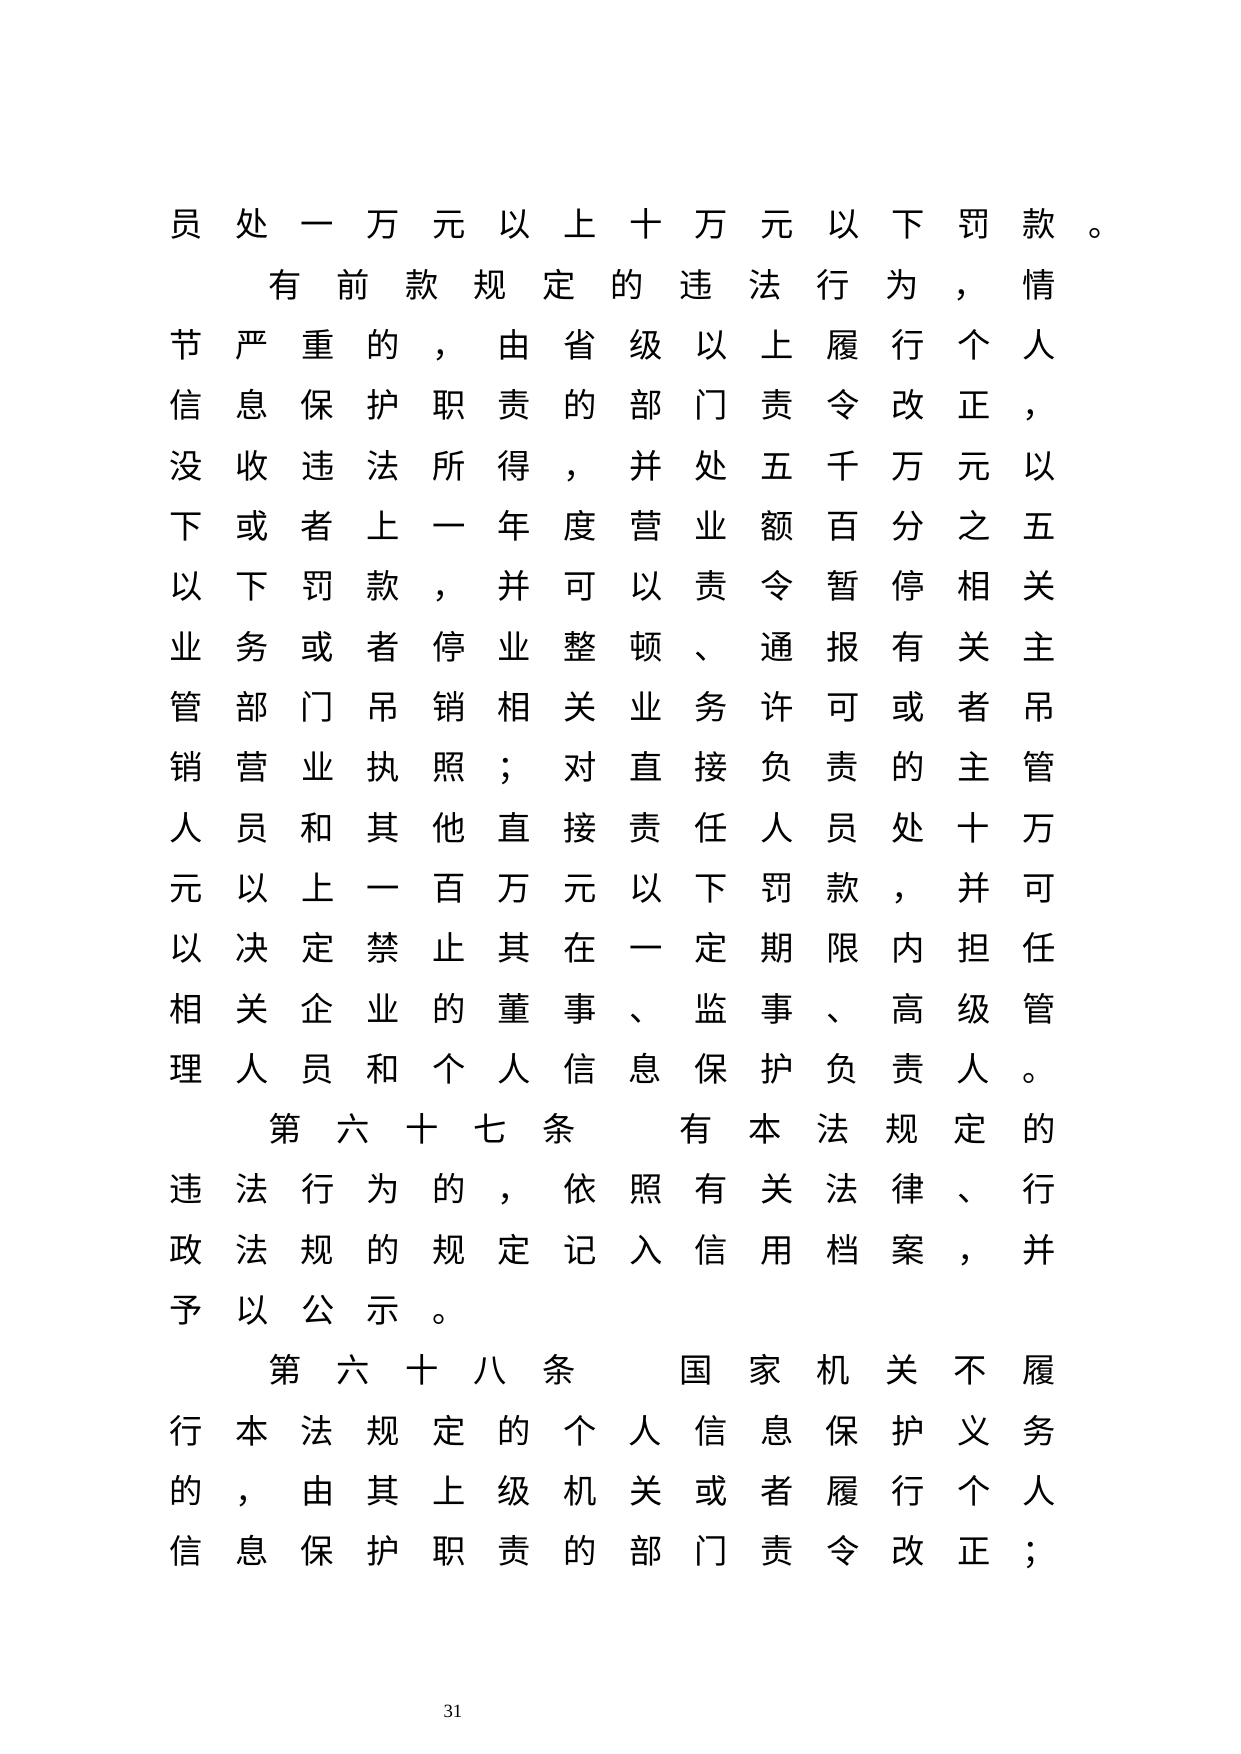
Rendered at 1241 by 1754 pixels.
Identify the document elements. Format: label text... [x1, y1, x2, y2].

text 有前款规定的违法行为，情节严重的，由省级以上履行个人信息保护职责的部门责令改正，没收违法所得，并处五千万元以下或者上一年度营业额百分之五以下罚款，并可以责令暂停相关业务或者停业整顿、通报有关主管部门吊销相关业务许可或者吊销营业执照；对直接负责的主管人员和其他直接责任人员处十万元以上一百万元以下罚款，并可以决定禁止其在一定期限内担任相关企业的董事、监事、高级管理人员和个人信息保护负责人。 [169, 252, 1088, 1097]
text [169, 1338, 1088, 1579]
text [169, 192, 1088, 252]
text 第六十七条 有本法规定的违法行为的，依照有关法律、行政法规的规定记入信用档案，并予以公示。 [169, 1097, 1088, 1338]
